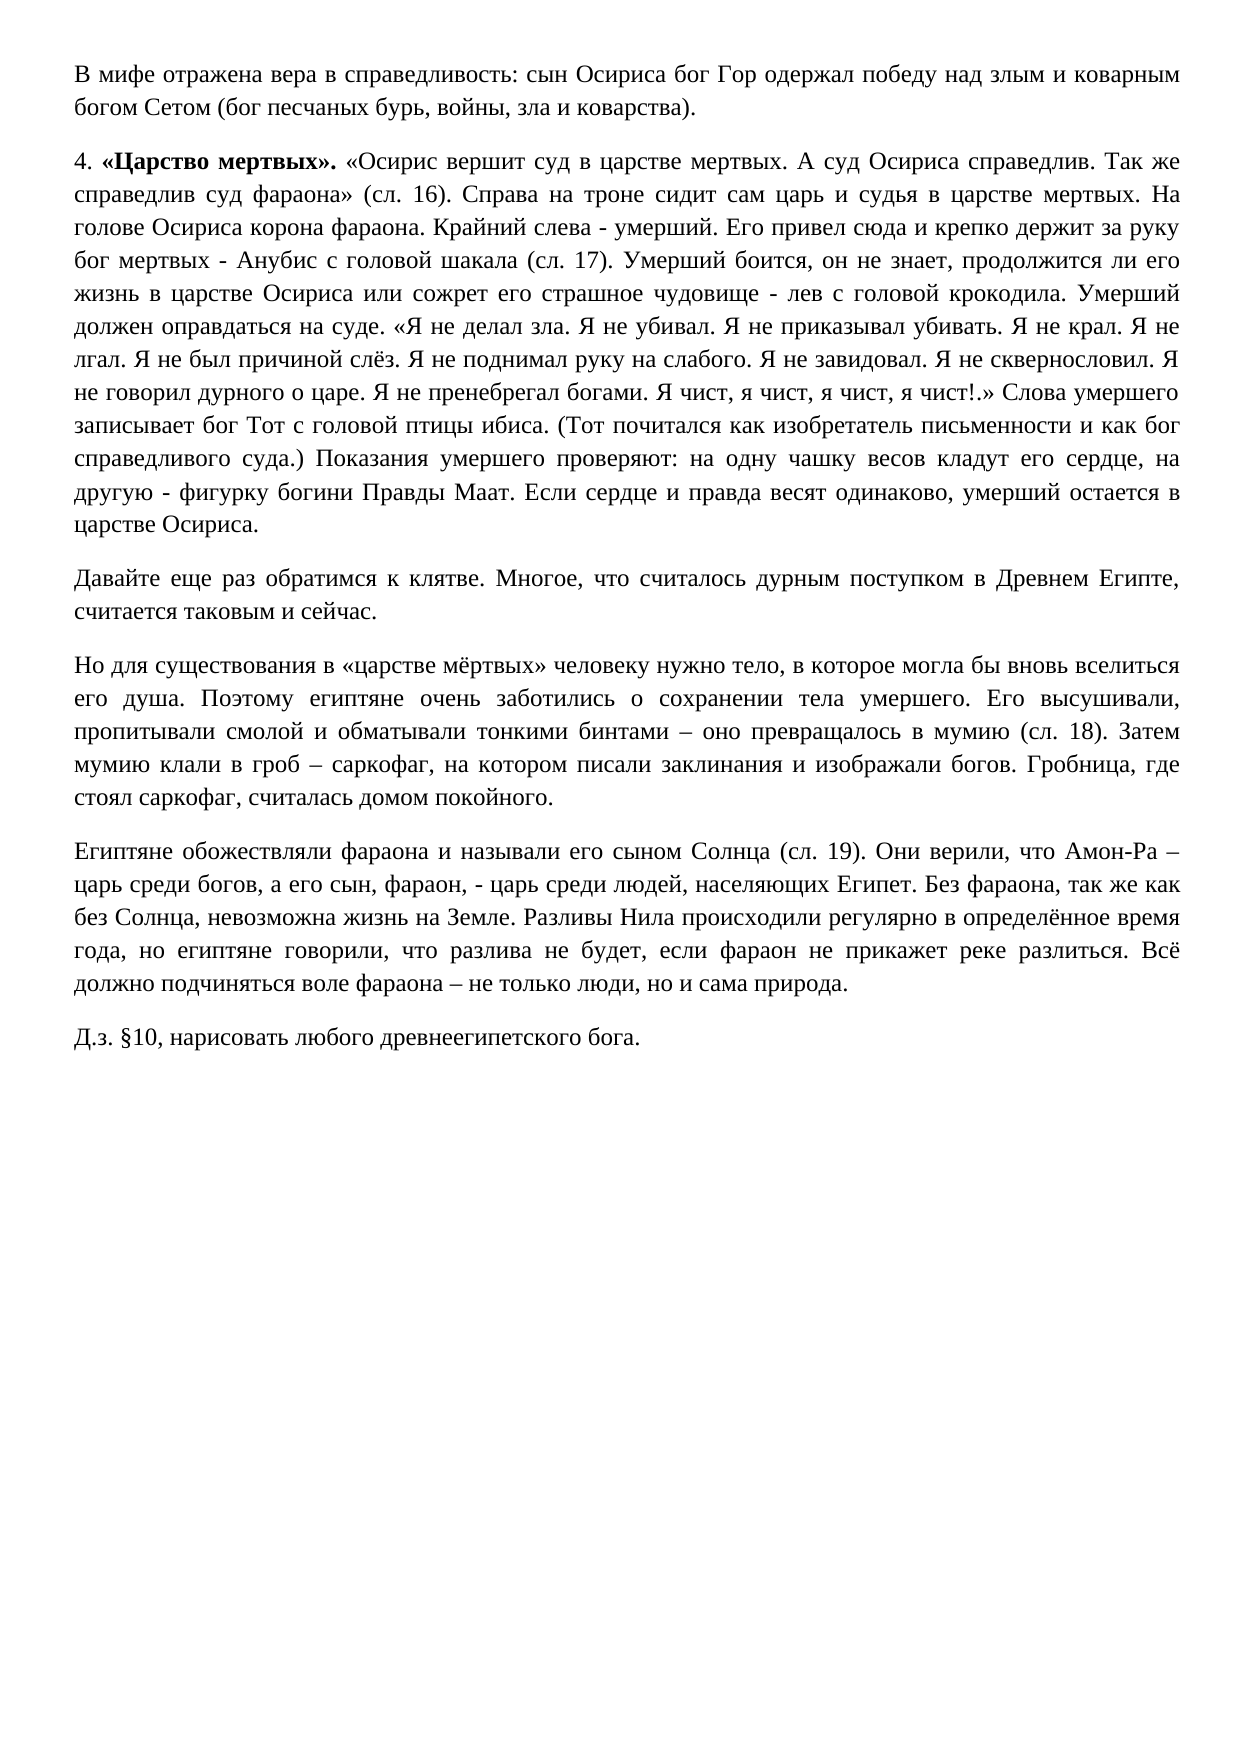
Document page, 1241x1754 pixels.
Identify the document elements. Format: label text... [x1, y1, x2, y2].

text В мифе отражена вера в справедливость: сын Осириса бог Гор одержал победу над злым и коварным богом Сетом (бог песчаных бурь, войны, зла и коварства). [74, 59, 1181, 121]
text Но для существования в «царстве мёртвых» человеку нужно тело, в которое могла бы вновь вселиться его душа. Поэтому египтяне очень заботились о сохранении тела умершего. Его высушивали, пропитывали смолой и обматывали тонкими бинтами – оно превращалось в мумию (сл. 18). Затем мумию клали в гроб – саркофаг, на котором писали заклинания и изображали богов. Гробница, где стоял саркофаг, считалась домом покойного. [74, 650, 1181, 811]
text Давайте еще раз обратимся к клятве. Многое, что считалось дурным поступком в Древнем Египте, считается таковым и сейчас. [74, 563, 1181, 625]
text Египтяне обожествляли фараона и называли его сыном Солнца (сл. 19). Они верили, что Амон-Ра – царь среди богов, а его сын, фараон, - царь среди людей, населяющих Египет. Без фараона, так же как без Солнца, невозможна жизнь на Земле. Разливы Нила происходили регулярно в определённое время года, но египтяне говорили, что разлива не будет, если фараон не прикажет реке разлиться. Всё должно подчиняться воле фараона – не только люди, но и сама природа. [74, 836, 1181, 997]
text 4. «Царство мертвых». «Осирис вершит суд в царстве мертвых. А суд Осириса справедлив. Так же справедлив суд фараона» (сл. 16). Справа на троне сидит сам царь и судья в царстве мертвых. На голове Осириса корона фараона. Крайний слева - умерший. Его привел сюда и крепко держит за руку бог мертвых - Анубис с головой шакала (сл. 17). Умерший боится, он не знает, продолжится ли его жизнь в царстве Осириса или сожрет его страшное чудовище - лев с головой крокодила. Умерший должен оправдаться на суде. «Я не делал зла. Я не убивал. Я не приказывал убивать. Я не крал. Я не лгал. Я не был причиной слёз. Я не поднимал руку на слабого. Я не завидовал. Я не сквернословил. Я не говорил дурного о царе. Я не пренебрегал богами. Я чист, я чист, я чист, я чист!.» Слова умершего записывает бог Тот с головой птицы ибиса. (Тот почитался как изобретатель письменности и как бог справедливого суда.) Показания умершего проверяют: на одну чашку весов кладут его сердце, на другую - фигурку богини Правды Маат. Если сердце и правда весят одинаково, умерший остается в царстве Осириса. [74, 146, 1181, 538]
text Д.з. §10, нарисовать любого древнеегипетского бога. [74, 1022, 1181, 1051]
